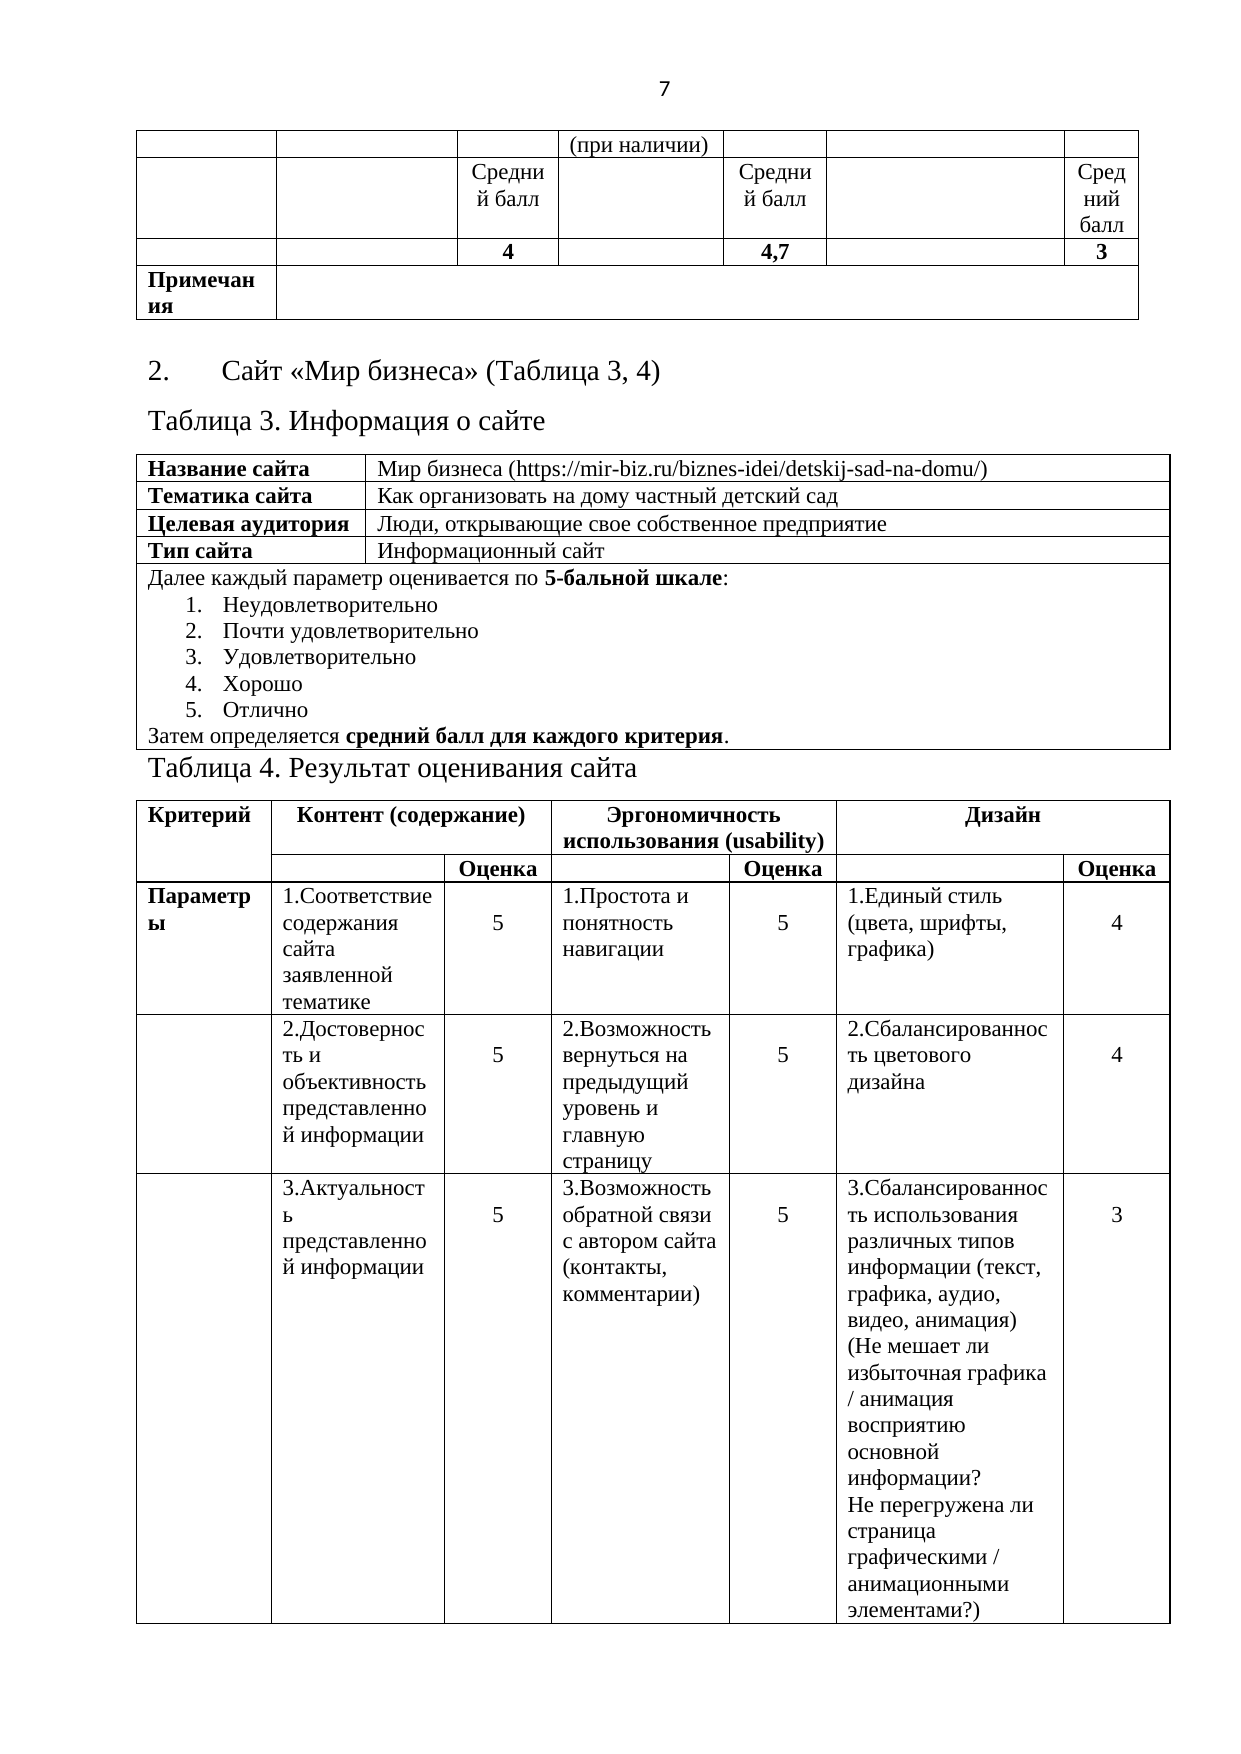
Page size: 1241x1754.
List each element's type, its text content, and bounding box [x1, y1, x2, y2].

table_cell 4 [1064, 1015, 1169, 1173]
table_cell [1065, 131, 1138, 157]
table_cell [559, 131, 723, 157]
table_cell 5 [730, 1015, 836, 1173]
table_cell 5 [724, 131, 826, 157]
table_cell [137, 1015, 271, 1173]
table_cell [137, 1174, 271, 1622]
table_cell Средний балл [1065, 158, 1138, 237]
table_cell [277, 131, 457, 157]
table_header Эргономичность использования (usability) [552, 801, 836, 854]
table_cell [827, 158, 1064, 237]
text Таблица 4. Результат оценивания сайта [148, 750, 1181, 783]
table_cell 5 [730, 883, 836, 1014]
table_cell Тип сайта [137, 537, 365, 563]
table_cell [277, 158, 457, 237]
table_cell Тематика сайта [137, 482, 365, 508]
table_cell 4 [1064, 883, 1169, 1014]
table_cell 5 [445, 1015, 551, 1173]
table_cell Оценка [1064, 855, 1169, 881]
table_cell [277, 266, 1138, 318]
table_cell 1.Простота и понятность навигации [552, 883, 729, 1014]
table_cell Параметры [137, 883, 271, 1014]
table_cell [559, 239, 723, 265]
table_cell [272, 855, 444, 881]
table_header Мир бизнеса (https://mir-biz.ru/biznes-idei/detskij-sad-na-domu/) [366, 455, 1169, 481]
table_cell [277, 239, 457, 265]
table_cell Далее каждый параметр оценивается по 5-бальной шкале: Неудовлетворительно Почти удовлетворительно Удовлетворительно Хорошо Отлично Затем определяется средний балл для каждого критерия. [137, 564, 1169, 749]
table_cell Средний балл [724, 158, 826, 237]
table_cell [837, 855, 1063, 881]
list Таблица 3. Информация о сайте [148, 403, 1181, 437]
table_cell [827, 239, 1064, 265]
table_cell 5 [445, 1174, 551, 1622]
table_cell [458, 131, 558, 157]
table_header Критерий [137, 801, 271, 881]
table_cell 3.Актуальность представленной информации [272, 1174, 444, 1622]
table_cell Оценка [730, 855, 836, 881]
table_cell Информационный сайт [366, 537, 1169, 563]
table_cell [559, 158, 723, 237]
table_header Название сайта [137, 455, 365, 481]
table_cell [137, 158, 276, 237]
table_cell Оценка [445, 855, 551, 881]
table_cell 2.Сбалансированность цветового дизайна [837, 1015, 1063, 1173]
table_cell 4 [458, 239, 558, 265]
table_cell 1.Единый стиль (цвета, шрифты, графика) [837, 883, 1063, 1014]
table_cell 4,7 [724, 239, 826, 265]
list Сайт «Мир бизнеса» (Таблица 3, 4) [148, 353, 1181, 387]
table_cell [827, 131, 1064, 157]
table_cell 2.Достоверность и объективность представленной информации [272, 1015, 444, 1173]
table_cell [137, 239, 276, 265]
table_cell 5 [730, 1174, 836, 1622]
table_header Дизайн [837, 801, 1169, 854]
table_cell 3.Возможность обратной связи с автором сайта (контакты, комментарии) [552, 1174, 729, 1622]
table_header Контент (содержание) [272, 801, 551, 854]
table_cell 3 [1065, 239, 1138, 265]
table_cell Средний балл [458, 158, 558, 237]
table_cell [552, 855, 729, 881]
table_cell 3.Сбалансированность использования различных типов информации (текст, графика, аудио, видео, анимация) (Не мешает ли избыточная графика / анимация восприятию основной информации? Не перегружена ли страница графическими / анимационными элементами?) [837, 1174, 1063, 1622]
table_cell [137, 131, 276, 157]
table_cell 3 [1064, 1174, 1169, 1622]
table_cell 5 [445, 883, 551, 1014]
table_cell Люди, открывающие свое собственное предприятие [366, 510, 1169, 536]
table_cell Примечания [137, 266, 276, 318]
table_cell 2.Возможность вернуться на предыдущий уровень и главную страницу [552, 1015, 729, 1173]
table_cell Целевая аудитория [137, 510, 365, 536]
table_cell 1.Соответствие содержания сайта заявленной тематике [272, 883, 444, 1014]
table_cell Как организовать на дому частный детский сад [366, 482, 1169, 508]
